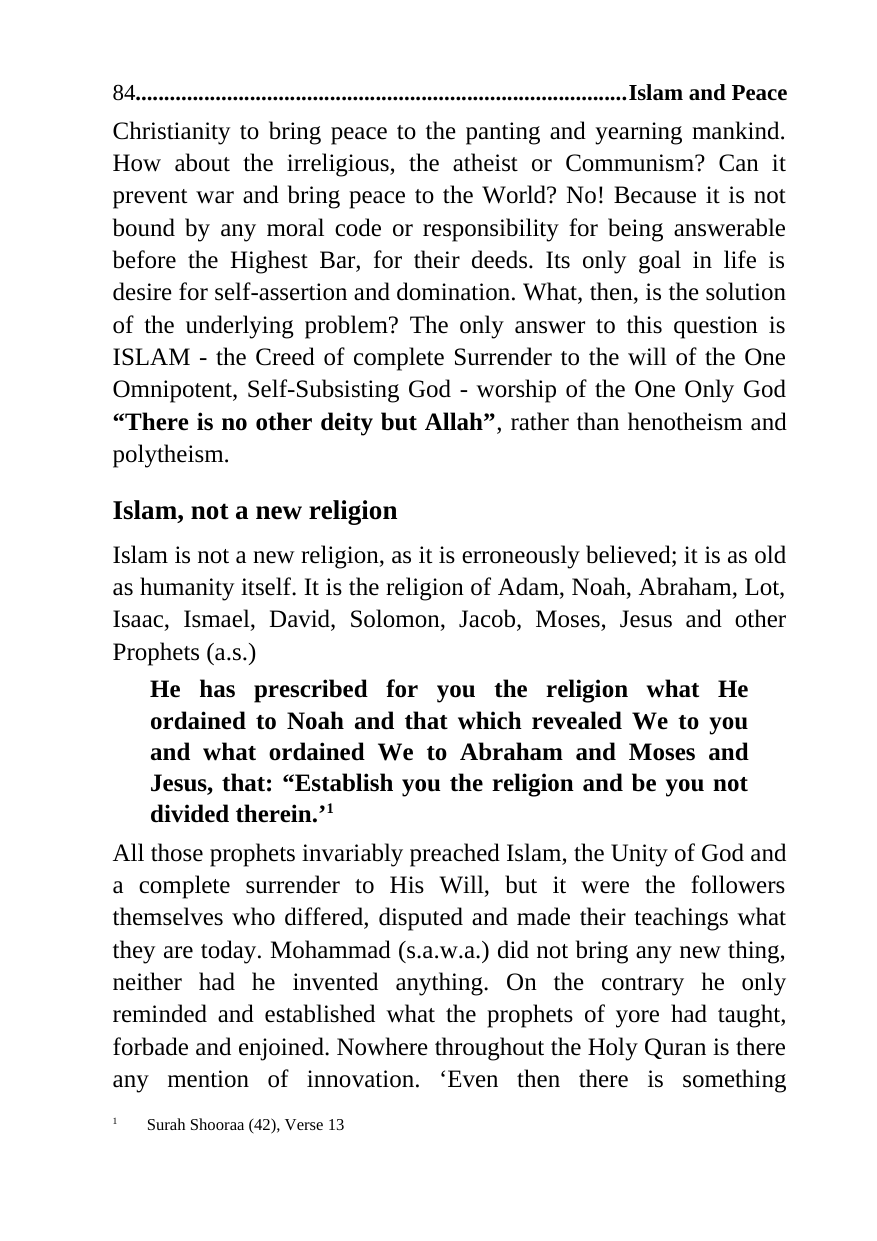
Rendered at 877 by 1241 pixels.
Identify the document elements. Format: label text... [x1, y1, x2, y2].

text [112, 113, 787, 469]
subtitle Islam, not a new religion [112, 494, 787, 525]
text Islam is not a new religion, as it is erroneously believed; it is as old as humanity itself. It is the religion of Adam, Noah, Abraham, , Isaac, Ismael, David, Solomon, Jacob, Moses, Jesus and other Prophets (a.s.) [112, 537, 787, 667]
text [112, 835, 787, 1094]
text He has prescribed for you the religion what He ordained to Noah and that which revealed We to you and what ordained We to Abraham and Moses and Jesus, that: “Establish you the religion and be you not divided therein.’ [150, 673, 749, 829]
